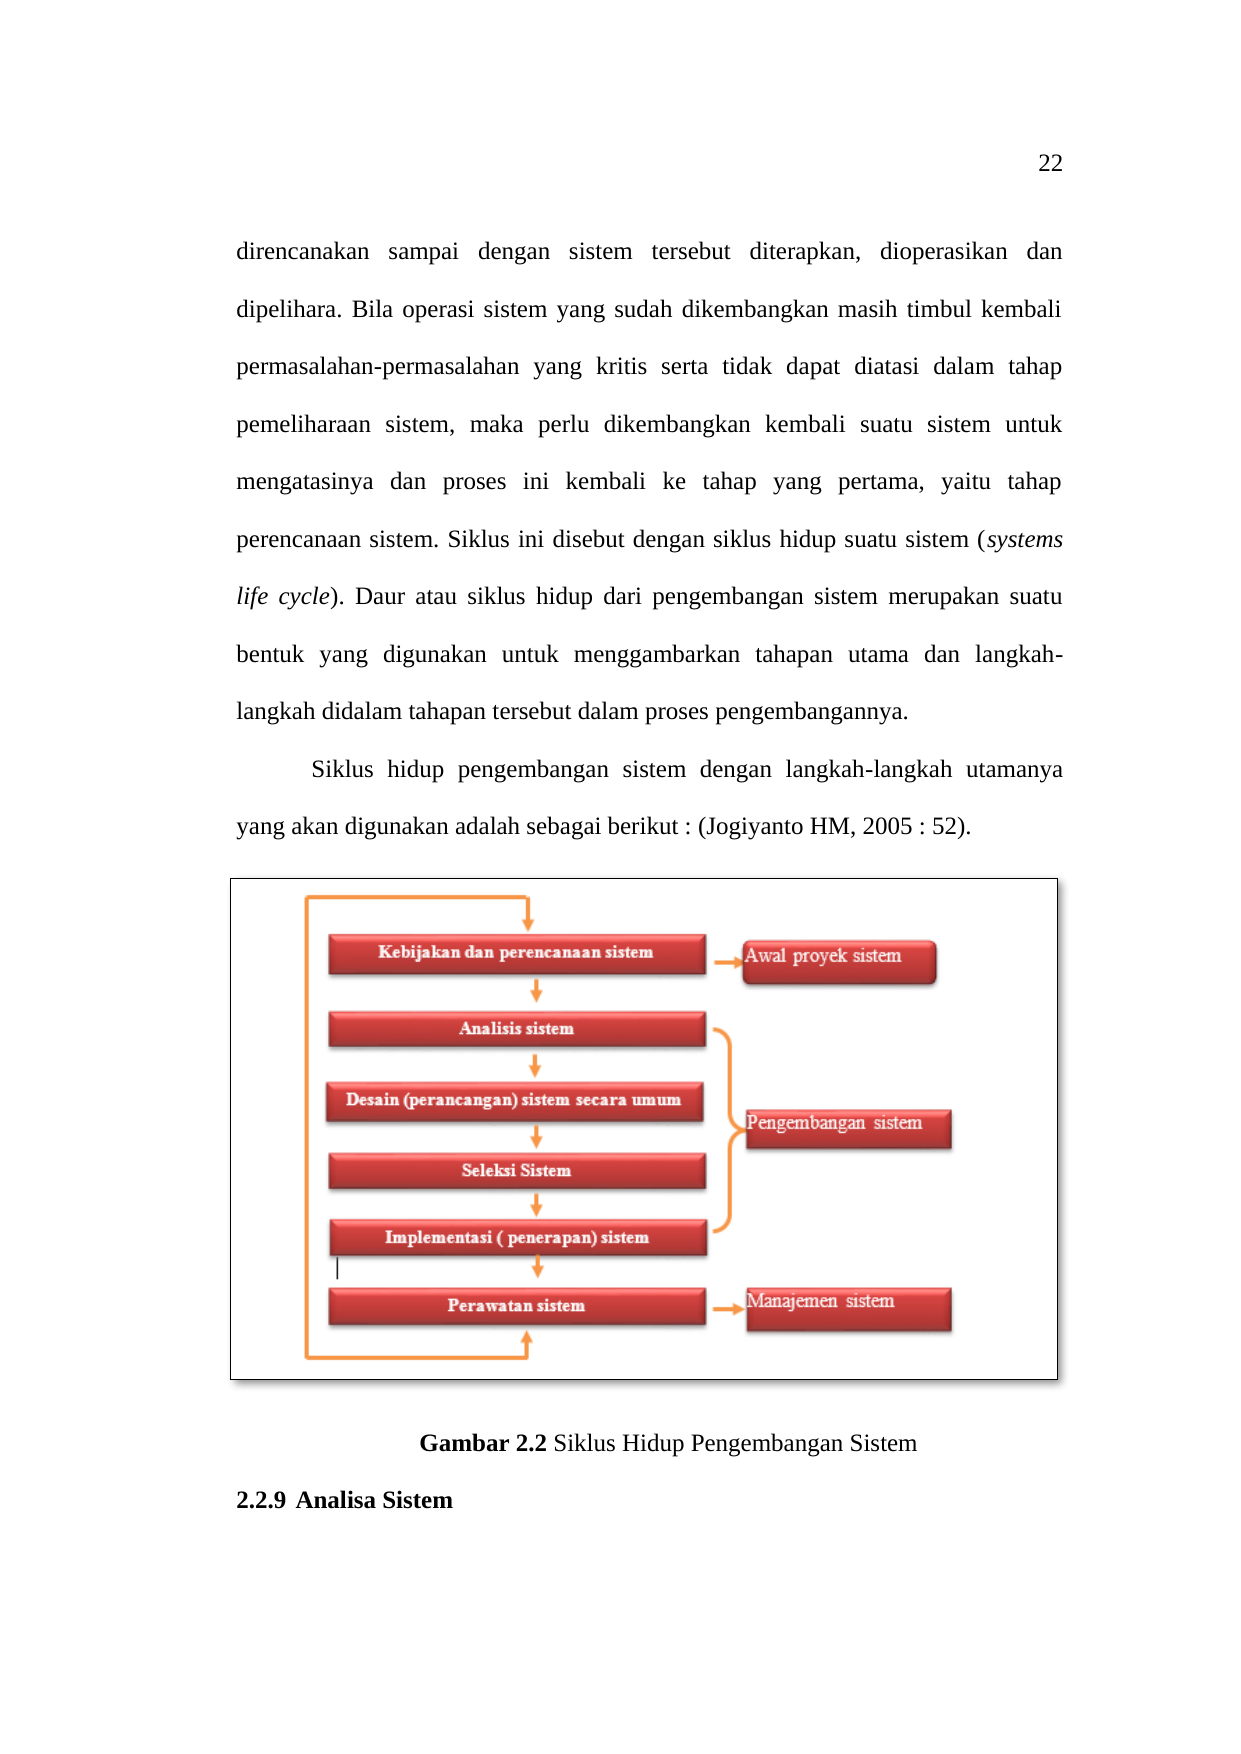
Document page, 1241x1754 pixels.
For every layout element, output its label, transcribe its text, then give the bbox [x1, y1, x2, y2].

list Gambar 2.2 Siklus Hidup Pengembangan Sistem [274, 1428, 1063, 1456]
picture [231, 879, 1057, 1379]
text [236, 236, 1063, 725]
text Siklus hidup pengembangan sistem dengan langkah-langkah utamanya yang akan digunakan adalah sebagai berikut : (Jogiyanto HM, 2005 : 52). [236, 754, 1063, 840]
list Analisa Sistem [236, 1485, 1063, 1514]
